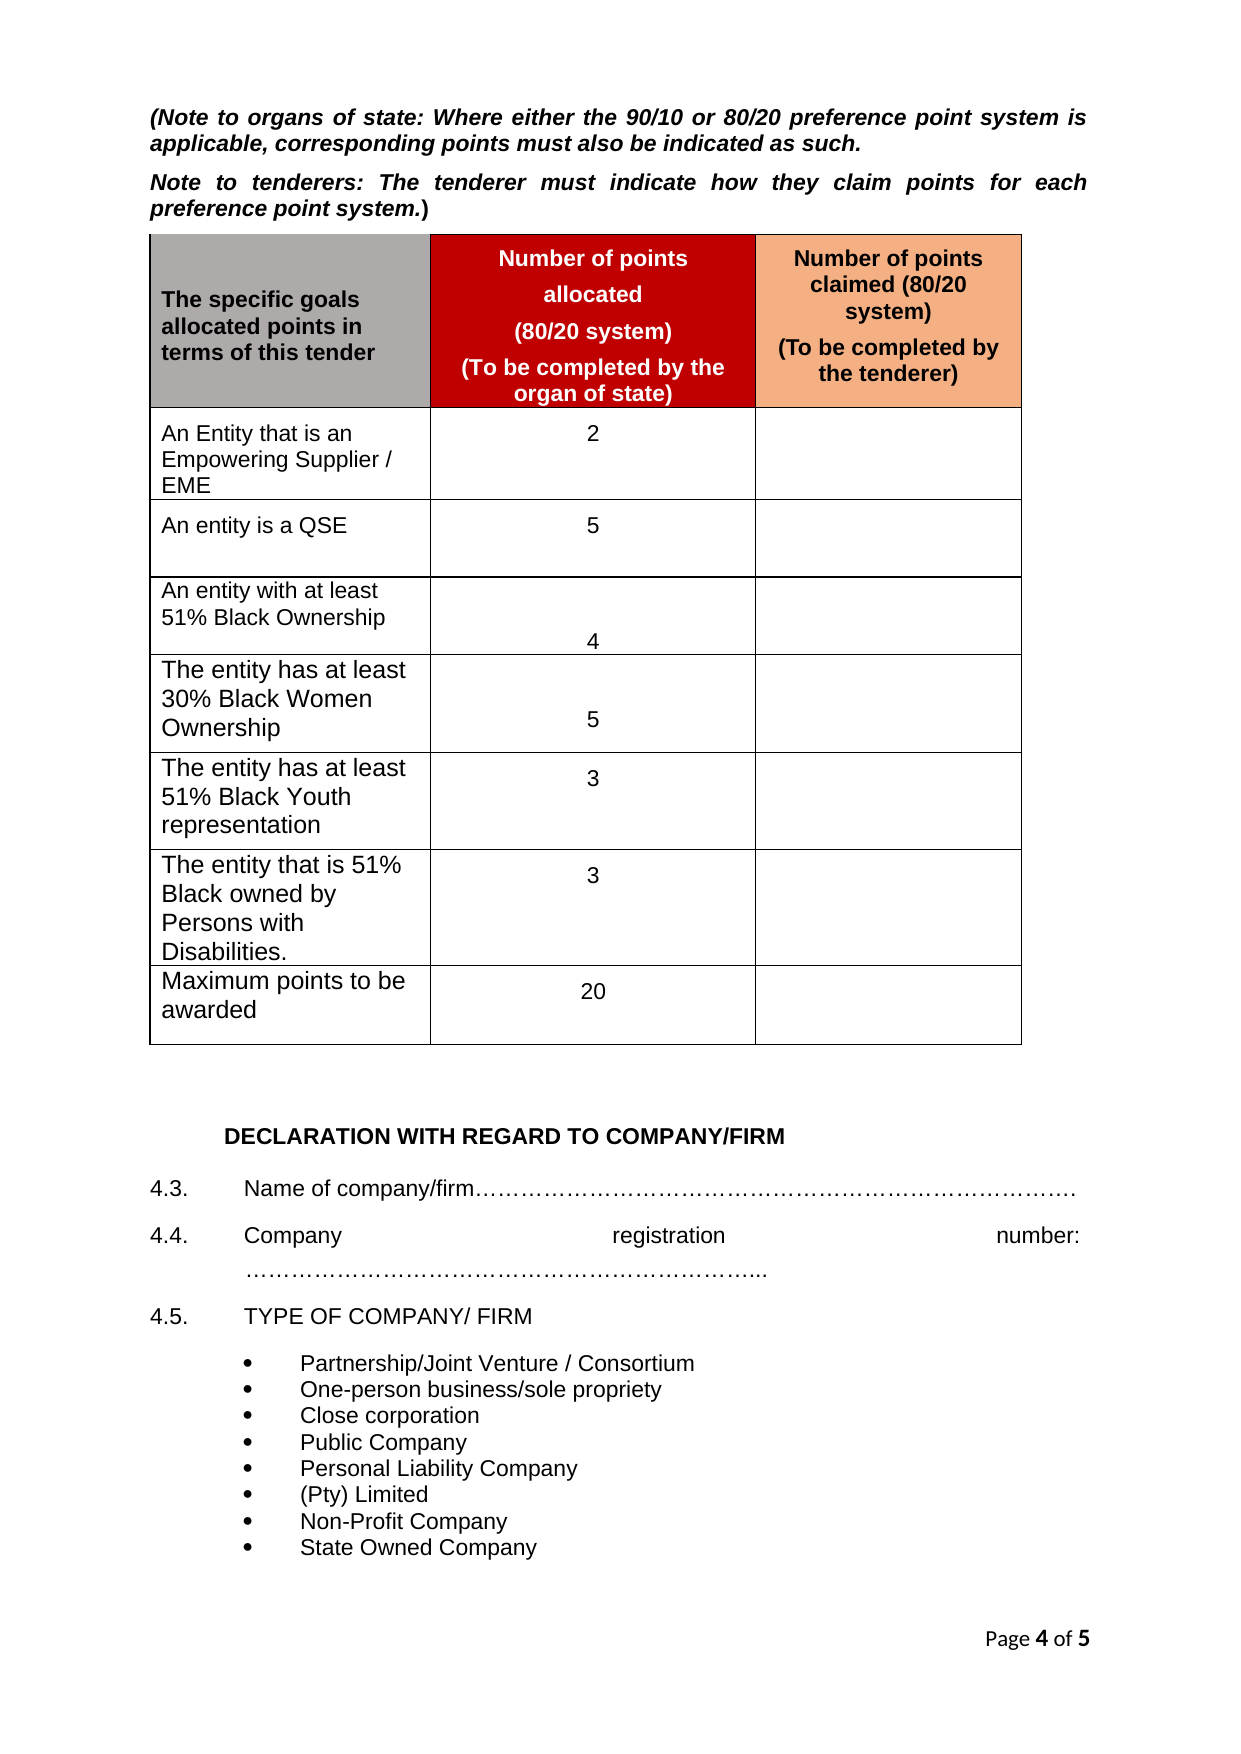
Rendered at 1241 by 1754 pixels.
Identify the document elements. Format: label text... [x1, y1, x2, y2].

table_cell 5 [431, 655, 755, 752]
table_cell The entity that is 51% Black owned by Persons with Disabilities. [151, 850, 430, 965]
table_cell An entity with at least 51% Black Ownership [151, 578, 430, 654]
table_header Number of points allocated (80/20 system) (To be completed by the organ of state) [431, 235, 755, 407]
table_cell [756, 850, 1021, 965]
text Note to tenderers: The tenderer must indicate how they claim points for each preference point system.) [150, 169, 1090, 221]
list Company registration number: …………………………………………………………... [150, 1222, 1080, 1283]
table_cell 4 [431, 578, 755, 654]
text State Owned Company [244, 1534, 1090, 1560]
table_cell Maximum points to be awarded [151, 966, 430, 1044]
table_cell [756, 753, 1021, 849]
text Non-Profit Company [244, 1508, 1090, 1534]
text Public Company [244, 1429, 1090, 1455]
table_cell The entity has at least 51% Black Youth representation [151, 753, 430, 849]
table_cell [756, 408, 1021, 499]
text (Note to organs of state: Where either the 90/10 or 80/20 preference point system is applicable, corresponding points must also be indicated as such. [150, 103, 1090, 156]
text (Pty) Limited [244, 1481, 1090, 1508]
table_cell 2 [431, 408, 755, 499]
list TYPE OF COMPANY/ FIRM [150, 1303, 1090, 1329]
table_cell [756, 500, 1021, 576]
table_cell 3 [431, 753, 755, 849]
table_cell An Entity that is an Empowering Supplier / EME [151, 408, 430, 499]
table_cell [756, 578, 1021, 654]
table_cell 5 [431, 500, 755, 576]
table_header Number of points claimed (80/20 system) (To be completed by the tenderer) [756, 235, 1021, 407]
text Close corporation [244, 1402, 1090, 1429]
table_header The specific goals allocated points in terms of this tender [151, 234, 430, 407]
table_cell 3 [431, 850, 755, 965]
table_cell [756, 655, 1021, 752]
table_cell 20 [431, 966, 755, 1044]
text DECLARATION WITH REGARD TO COMPANY/FIRM [150, 1123, 1090, 1149]
text One-person business/sole propriety [244, 1376, 1090, 1402]
text Personal Liability Company [244, 1455, 1090, 1481]
text Partnership/Joint Venture / Consortium [244, 1349, 1090, 1376]
list Name of company/firm……………………………………………………………………. [150, 1175, 1090, 1202]
table_cell The entity has at least 30% Black Women Ownership [151, 655, 430, 752]
table_cell An entity is a QSE [151, 500, 430, 576]
table_cell [756, 966, 1021, 1044]
